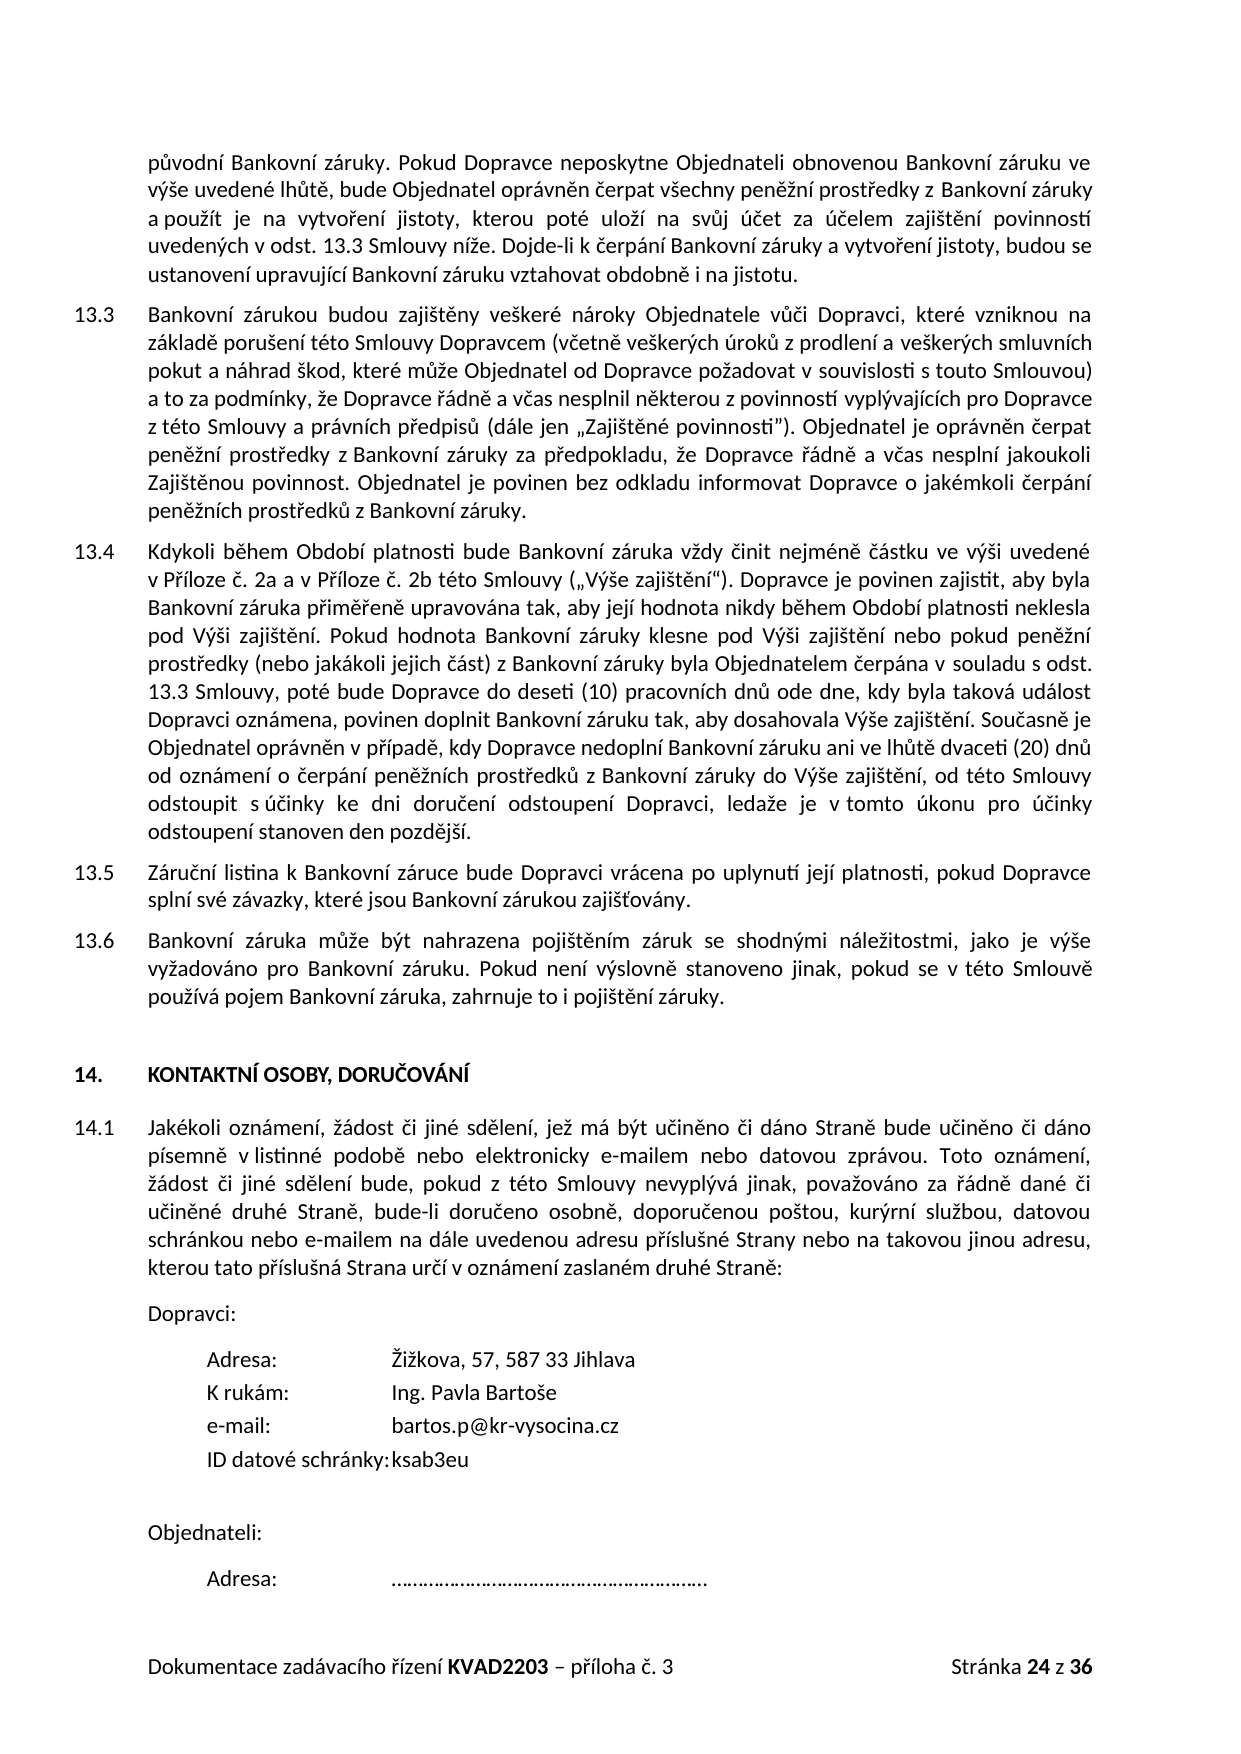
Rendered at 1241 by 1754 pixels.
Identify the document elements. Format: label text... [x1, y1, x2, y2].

list e-mail: bartos.p@kr-vysocina.cz [207, 1406, 1093, 1440]
list ID datové schránky: ksab3eu [207, 1440, 1093, 1473]
text Kdykoli během Období platnosti bude Bankovní záruka vždy činit nejméně částku ve výši uvedené v Příloze č. 2a a v Příloze č. 2b této Smlouvy („Výše zajištění“). Dopravce je povinen zajistit, aby byla Bankovní záruka přiměřeně upravována tak, aby její hodnota nikdy během Období platnosti neklesla pod Výši zajištění. Pokud hodnota Bankovní záruky klesne pod Výši zajištění nebo pokud peněžní prostředky (nebo jakákoli jejich část) z Bankovní záruky byla Objednatelem čerpána v souladu s odst. 13.3 Smlouvy, poté bude Dopravce do deseti (10) pracovních dnů ode dne, kdy byla taková událost Dopravci oznámena, povinen doplnit Bankovní záruku tak, aby dosahovala Výše zajištění. Současně je Objednatel oprávněn v případě, kdy Dopravce nedoplní Bankovní záruku ani ve lhůtě dvaceti (20) dnů od oznámení o čerpání peněžních prostředků z Bankovní záruky do Výše zajištění, od této Smlouvy odstoupit s účinky ke dni doručení odstoupení Dopravci, ledaže je v tomto úkonu pro účinky odstoupení stanoven den pozdější. [74, 537, 1093, 845]
text Bankovní zárukou budou zajištěny veškeré nároky Objednatele vůči Dopravci, které vzniknou na základě porušení této Smlouvy Dopravcem (včetně veškerých úroků z prodlení a veškerých smluvních pokut a náhrad škod, které může Objednatel od Dopravce požadovat v souvislosti s touto Smlouvou) a to za podmínky, že Dopravce řádně a včas nesplnil některou z povinností vyplývajících pro Dopravce z této Smlouvy a právních předpisů (dále jen „Zajištěné povinnosti”). Objednatel je oprávněn čerpat peněžní prostředky z Bankovní záruky za předpokladu, že Dopravce řádně a včas nesplní jakoukoli Zajištěnou povinnost. Objednatel je povinen bez odkladu informovat Dopravce o jakémkoli čerpání peněžních prostředků z Bankovní záruky. [74, 300, 1093, 524]
text Bankovní záruka může být nahrazena pojištěním záruk se shodnými náležitostmi, jako je výše vyžadováno pro Bankovní záruku. Pokud není výslovně stanoveno jinak, pokud se v této Smlouvě používá pojem Bankovní záruka, zahrnuje to i pojištění záruky. [74, 926, 1093, 1010]
list Objednateli: [148, 1513, 1093, 1546]
list Dopravci: [148, 1294, 1093, 1327]
subtitle Kontaktní osoby, doručování [74, 1060, 1093, 1088]
text Jakékoli oznámení, žádost či jiné sdělení, jež má být učiněno či dáno Straně bude učiněno či dáno písemně v listinné podobě nebo elektronicky e-mailem nebo datovou zprávou. Toto oznámení, žádost či jiné sdělení bude, pokud z této Smlouvy nevyplývá jinak, považováno za řádně dané či učiněné druhé Straně, bude-li doručeno osobně, doporučenou poštou, kurýrní službou, datovou schránkou nebo e-mailem na dále uvedenou adresu příslušné Strany nebo na takovou jinou adresu, kterou tato příslušná Strana určí v oznámení zaslaném druhé Straně: [74, 1113, 1093, 1281]
text Záruční listina k Bankovní záruce bude Dopravci vrácena po uplynutí její platnosti, pokud Dopravce splní své závazky, které jsou Bankovní zárukou zajišťovány. [74, 858, 1093, 914]
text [74, 148, 1093, 288]
list Adresa: …………………………………………………… [207, 1558, 1093, 1592]
list K rukám: Ing. Pavla Bartoše [207, 1373, 1093, 1406]
list Adresa: Žižkova, 57, 587 33 Jihlava [207, 1340, 1093, 1373]
